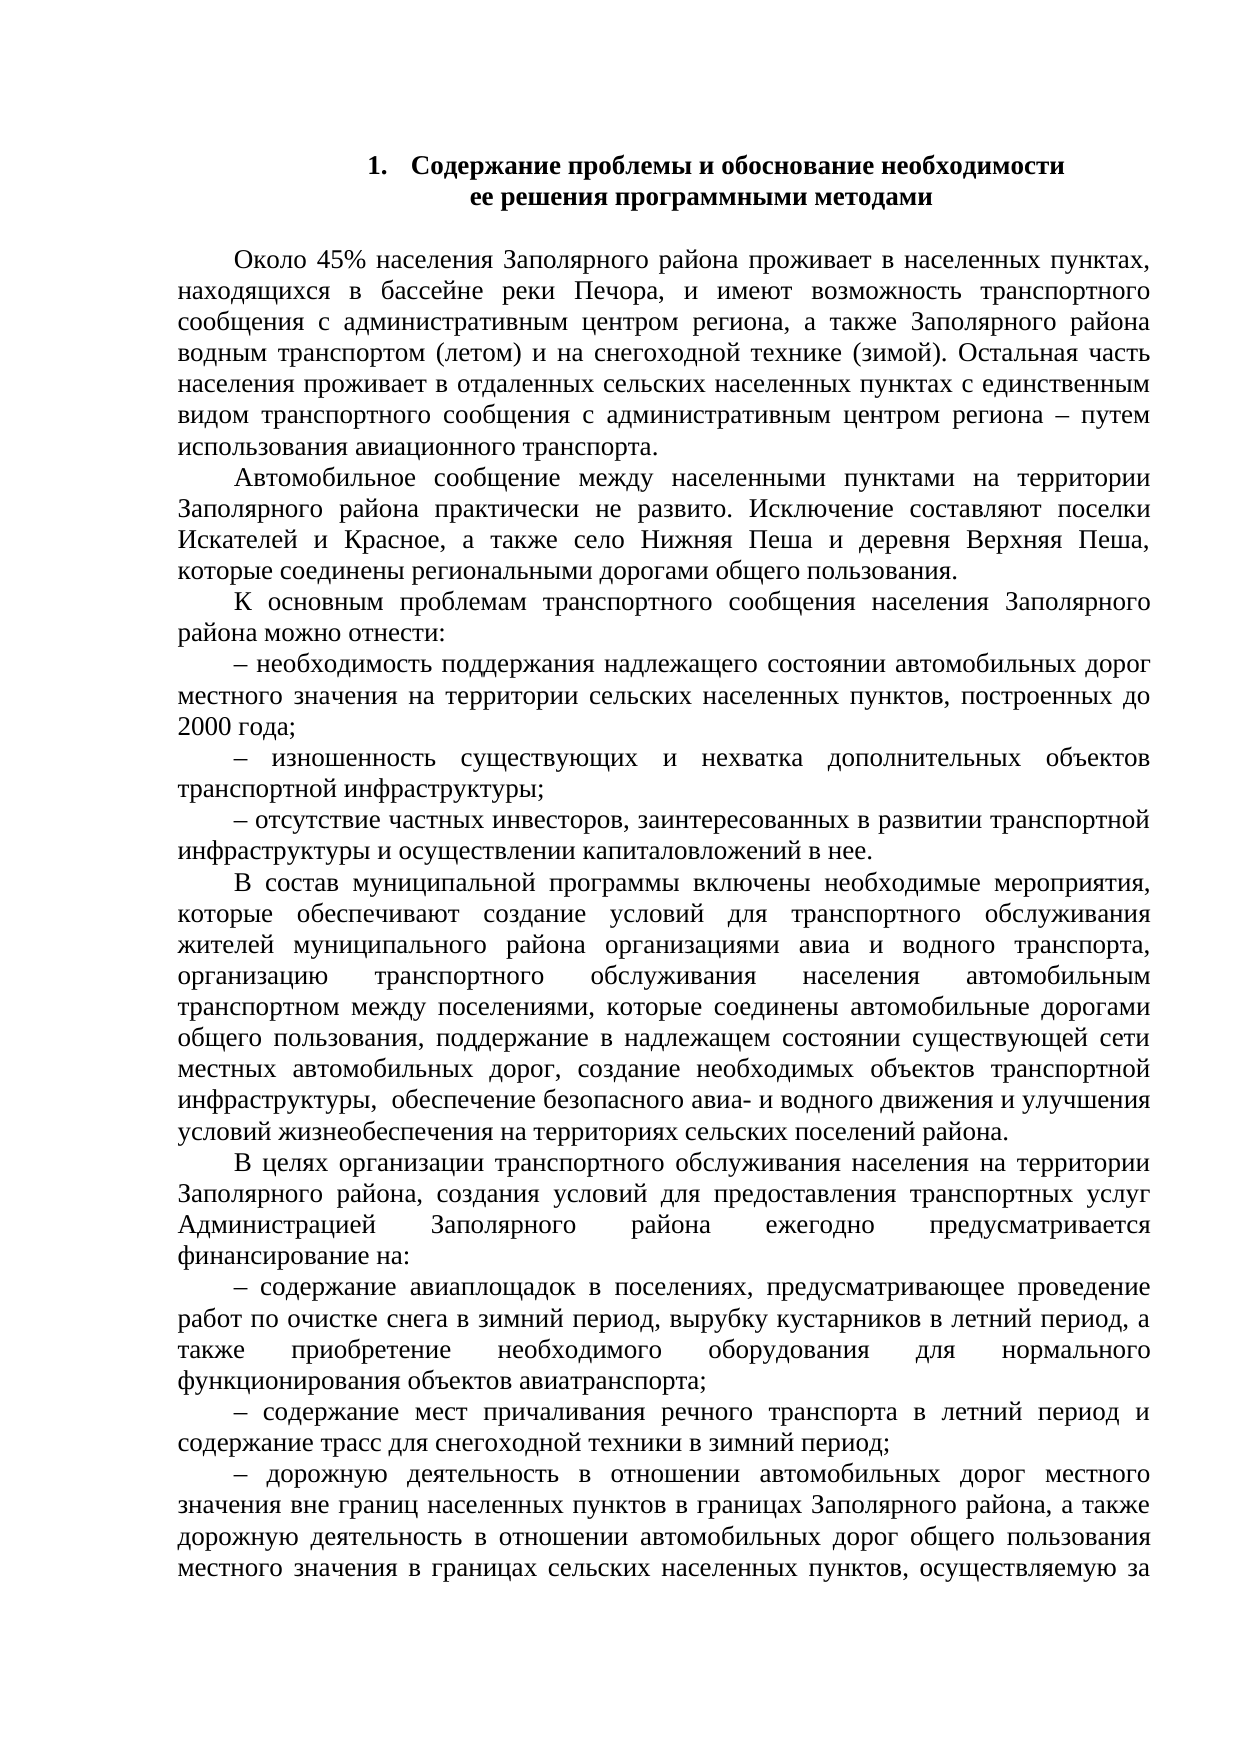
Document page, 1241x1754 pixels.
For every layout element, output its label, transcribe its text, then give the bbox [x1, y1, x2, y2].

text Автомобильное сообщение между населенными пунктами на территории Заполярного района практически не развито. Исключение составляют поселки Искателей и Красное, а также село Нижняя Пеша и деревня Верхняя Пеша, которые соединены региональными дорогами общего пользования. [177, 461, 1152, 585]
text К основным проблемам транспортного сообщения населения Заполярного района можно отнести: [177, 585, 1152, 648]
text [177, 1457, 1152, 1582]
text – содержание авиаплощадок в поселениях, предусматривающее проведение работ по очистке снега в зимний период, вырубку кустарников в летний период, а также приобретение необходимого оборудования для нормального функционирования объектов авиатранспорта; [177, 1271, 1152, 1395]
text – необходимость поддержания надлежащего состоянии автомобильных дорог местного значения на территории сельских населенных пунктов, построенных до 2000 года; [177, 648, 1152, 741]
text – изношенность существующих и нехватка дополнительных объектов транспортной инфраструктуры; [177, 741, 1152, 803]
text Около 45% населения Заполярного района проживает в населенных пунктах, находящихся в бассейне реки Печора, и имеют возможность транспортного сообщения с административным центром региона, а также Заполярного района водным транспортом (летом) и на снегоходной технике (зимой). Остальная часть населения проживает в отдаленных сельских населенных пунктах с единственным видом транспортного сообщения с административным центром региона – путем использования авиационного транспорта. [177, 243, 1152, 461]
text – содержание мест причаливания речного транспорта в летний период и содержание трасс для снегоходной техники в зимний период; [177, 1395, 1152, 1457]
list Содержание проблемы и обоснование необходимости [281, 149, 1152, 180]
text В состав муниципальной программы включены необходимые мероприятия, которые обеспечивают создание условий для транспортного обслуживания жителей муниципального района организациями авиа и водного транспорта, организацию транспортного обслуживания населения автомобильным транспортном между поселениями, которые соединены автомобильные дорогами общего пользования, поддержание в надлежащем состоянии существующей сети местных автомобильных дорог, создание необходимых объектов транспортной инфраструктуры, обеспечение безопасного авиа- и водного движения и улучшения условий жизнеобеспечения на территориях сельских поселений района. [177, 866, 1152, 1146]
text В целях организации транспортного обслуживания населения на территории Заполярного района, создания условий для предоставления транспортных услуг Администрацией Заполярного района ежегодно предусматривается финансирование на: [177, 1146, 1152, 1271]
text – отсутствие частных инвесторов, заинтересованных в развитии транспортной инфраструктуры и осуществлении капиталовложений в нее. [177, 803, 1152, 866]
text ее решения программными методами [177, 180, 1152, 212]
